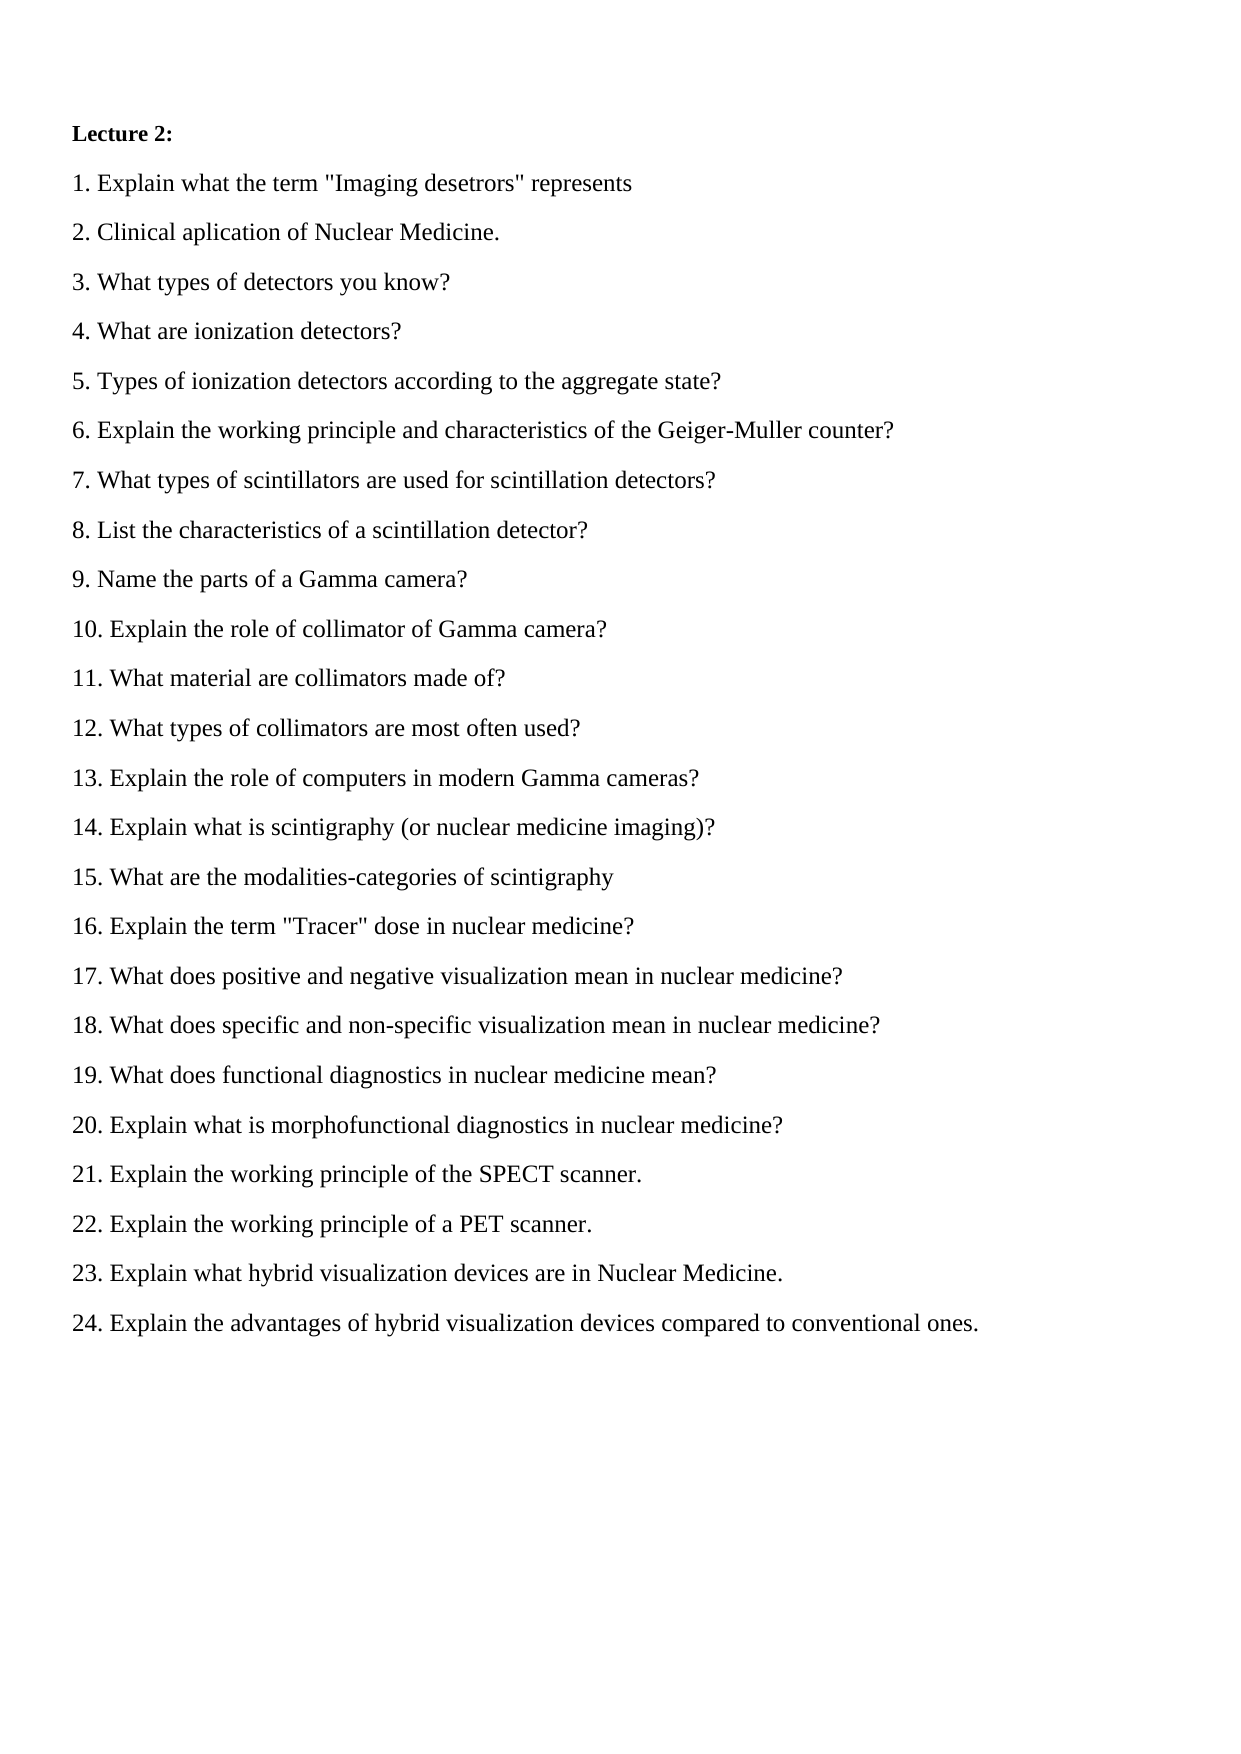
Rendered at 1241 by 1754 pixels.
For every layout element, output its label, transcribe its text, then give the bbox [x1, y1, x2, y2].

text Lecture 2: [72, 120, 1162, 147]
text 20. Explain what is morphofunctional diagnostics in nuclear medicine? [72, 1110, 1162, 1138]
text 16. Explain the term "Tracer" dose in nuclear medicine? [72, 911, 1162, 940]
text 14. Explain what is scintigraphy (or nuclear medicine imaging)? [72, 812, 1162, 841]
text 19. What does functional diagnostics in nuclear medicine mean? [72, 1060, 1162, 1089]
text 2. Clinical aplication of Nuclear Medicine. [72, 217, 1162, 246]
text 6. Explain the working principle and characteristics of the Geiger-Muller counter? [72, 416, 1162, 444]
text 3. What types of detectors you know? [72, 267, 1162, 296]
text 5. Types of ionization detectors according to the aggregate state? [72, 366, 1162, 395]
text 7. What types of scintillators are used for scintillation detectors? [72, 465, 1162, 494]
text 24. Explain the advantages of hybrid visualization devices compared to conventional ones. [72, 1308, 1162, 1337]
text 21. Explain the working principle of the SPECT scanner. [72, 1159, 1162, 1188]
text 1. Explain what the term "Imaging desetrors" represents [72, 168, 1162, 196]
text 17. What does positive and negative visualization mean in nuclear medicine? [72, 961, 1162, 990]
text 9. Name the parts of a Gamma camera? [72, 564, 1162, 593]
text 4. What are ionization detectors? [72, 316, 1162, 345]
text 23. Explain what hybrid visualization devices are in Nuclear Medicine. [72, 1258, 1162, 1287]
text 18. What does specific and non-specific visualization mean in nuclear medicine? [72, 1011, 1162, 1039]
text 8. List the characteristics of a scintillation detector? [72, 515, 1162, 543]
text 10. Explain the role of collimator of Gamma camera? [72, 614, 1162, 643]
text 15. What are the modalities-categories of scintigraphy [72, 862, 1162, 891]
text 11. What material are collimators made of? [72, 663, 1162, 692]
text 13. Explain the role of computers in modern Gamma cameras? [72, 763, 1162, 791]
text 12. What types of collimators are most often used? [72, 713, 1162, 742]
text 22. Explain the working principle of a PET scanner. [72, 1209, 1162, 1238]
